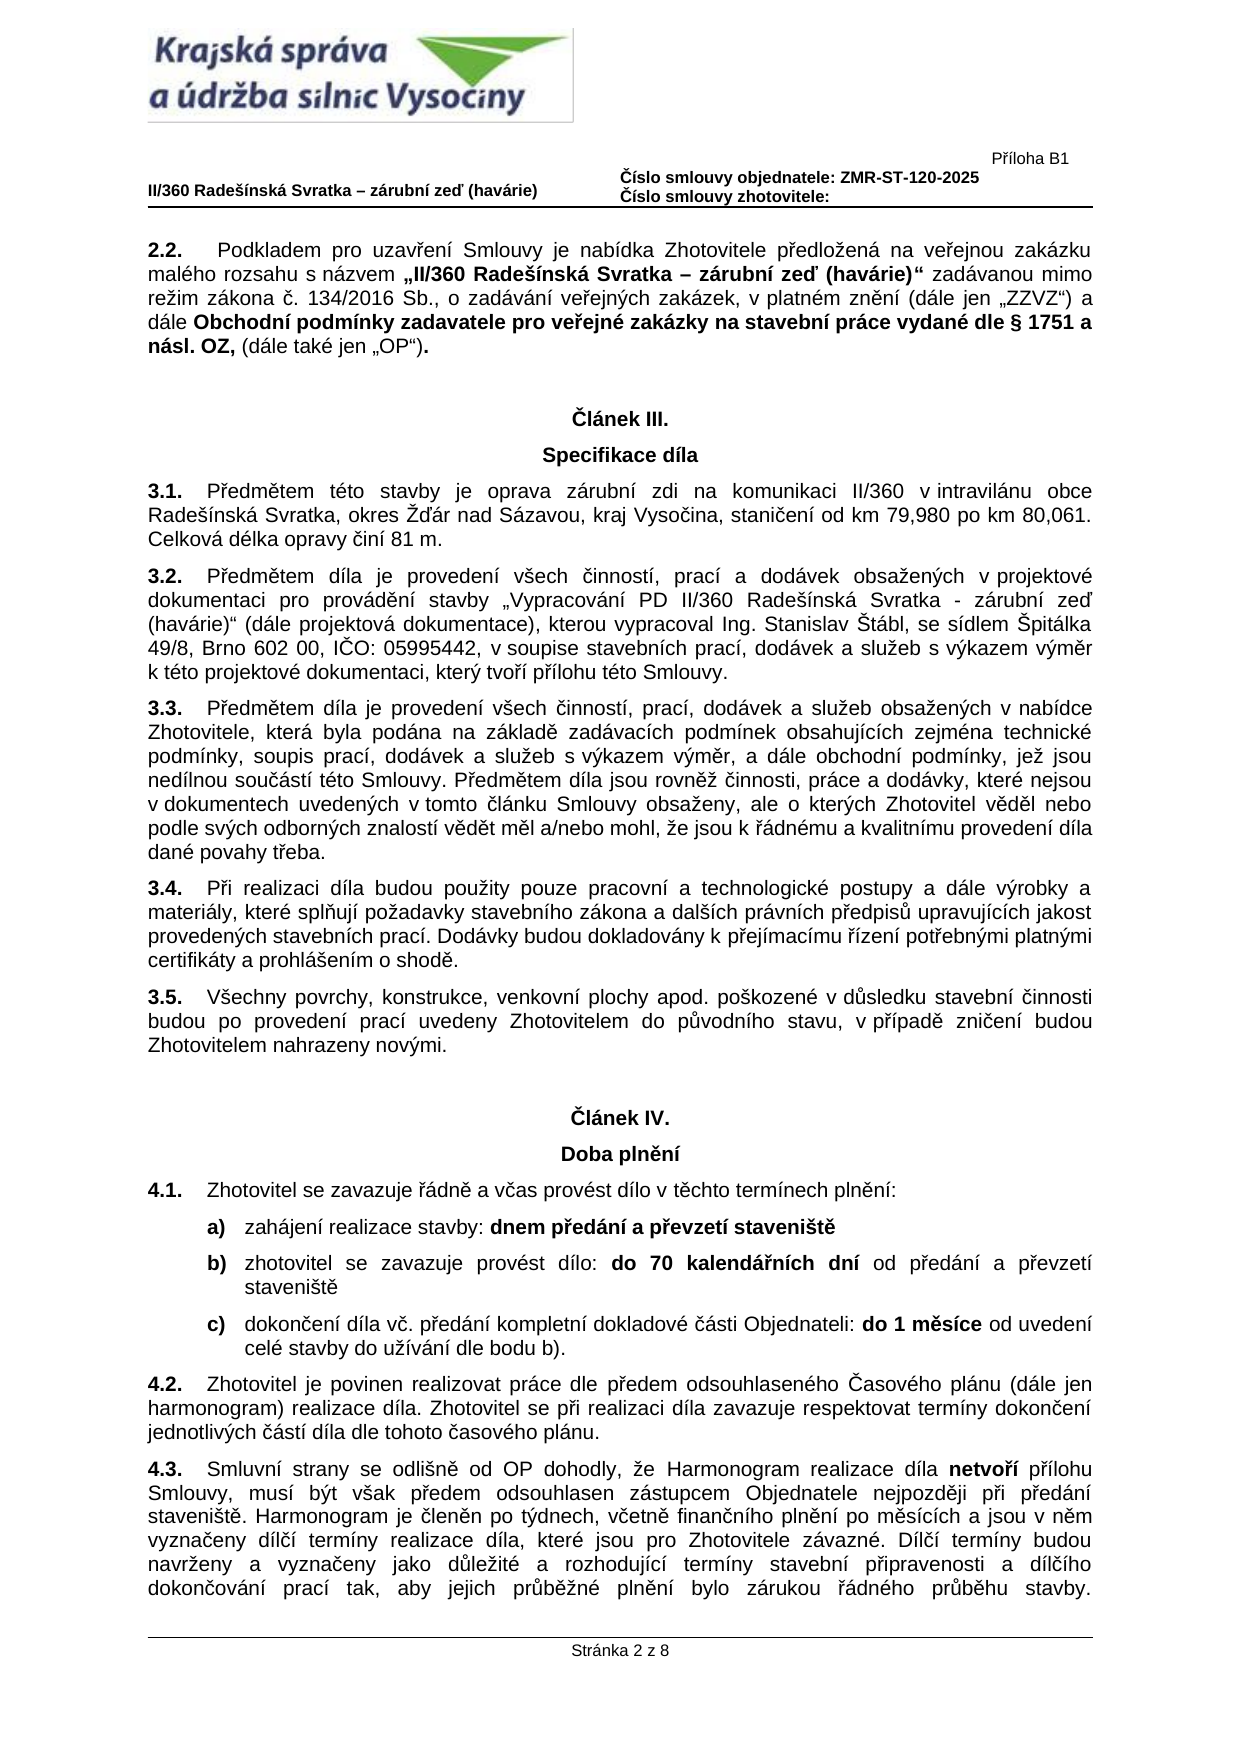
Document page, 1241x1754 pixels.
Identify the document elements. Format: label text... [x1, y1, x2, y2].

list dokončení díla vč. předání kompletní dokladové části Objednateli: do 1 měsíce od uvedení celé stavby do užívání dle bodu b). [207, 1312, 1093, 1359]
list Zhotovitel se zavazuje řádně a včas provést dílo v těchto termínech plnění: [148, 1178, 1093, 1202]
subtitle Doba plnění [148, 1142, 1093, 1166]
list Předmětem díla je provedení všech činností, prací a dodávek obsažených v projektové dokumentaci pro provádění stavby „Vypracování PD II/360 Radešínská Svratka - zárubní zeď (havárie)“ (dále projektová dokumentace), kterou vypracoval Ing. Stanislav Štábl, se sídlem Špitálka 49/8, Brno 602 00, IČO: 05995442, v soupise stavebních prací, dodávek a služeb s výkazem výměr k této projektové dokumentaci, který tvoří přílohu této Smlouvy. [148, 564, 1093, 683]
text Článek III. [148, 406, 1093, 430]
list zahájení realizace stavby: dnem předání a převzetí staveniště [207, 1215, 1093, 1239]
text Článek IV. [148, 1105, 1093, 1129]
list Zhotovitel je povinen realizovat práce dle předem odsouhlaseného Časového plánu (dále jen harmonogram) realizace díla. Zhotovitel se při realizaci díla zavazuje respektovat termíny dokončení jednotlivých částí díla dle tohoto časového plánu. [148, 1372, 1093, 1444]
list zhotovitel se zavazuje provést dílo: do 70 kalendářních dní od předání a převzetí staveniště [207, 1251, 1093, 1299]
list Předmětem této stavby je oprava zárubní zdi na komunikaci II/360 v intravilánu obce Radešínská Svratka, okres Žďár nad Sázavou, kraj Vysočina, staničení od km 79,980 po km 80,061. Celková délka opravy činí 81 m. [148, 479, 1093, 551]
list Předmětem díla je provedení všech činností, prací, dodávek a služeb obsažených v nabídce Zhotovitele, která byla podána na základě zadávacích podmínek obsahujících zejména technické podmínky, soupis prací, dodávek a služeb s výkazem výměr, a dále obchodní podmínky, jež jsou nedílnou součástí této Smlouvy. Předmětem díla jsou rovněž činnosti, práce a dodávky, které nejsou v dokumentech uvedených v tomto článku Smlouvy obsaženy, ale o kterých Zhotovitel věděl nebo podle svých odborných znalostí vědět měl a/nebo mohl, že jsou k řádnému a kvalitnímu provedení díla dané povahy třeba. [148, 696, 1093, 864]
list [148, 1456, 1093, 1600]
picture [147, 28, 574, 124]
subtitle Specifikace díla [148, 443, 1093, 467]
list Všechny povrchy, konstrukce, venkovní plochy apod. poškozené v důsledku stavební činnosti budou po provedení prací uvedeny Zhotovitelem do původního stavu, v případě zničení budou Zhotovitelem nahrazeny novými. [148, 984, 1093, 1056]
list Při realizaci díla budou použity pouze pracovní a technologické postupy a dále výrobky a materiály, které splňují požadavky stavebního zákona a dalších právních předpisů upravujících jakost provedených stavebních prací. Dodávky budou dokladovány k přejímacímu řízení potřebnými platnými certifikáty a prohlášením o shodě. [148, 876, 1093, 972]
list Podkladem pro uzavření Smlouvy je nabídka Zhotovitele předložená na veřejnou zakázku malého rozsahu s názvem „II/360 Radešínská Svratka – zárubní zeď (havárie)“ zadávanou mimo režim zákona č. 134/2016 Sb., o zadávání veřejných zakázek, v platném znění (dále jen „ZZVZ“) a dále Obchodní podmínky zadavatele pro veřejné zakázky na stavební práce vydané dle § 1751 a násl. OZ, (dále také jen „OP“). [148, 238, 1093, 357]
